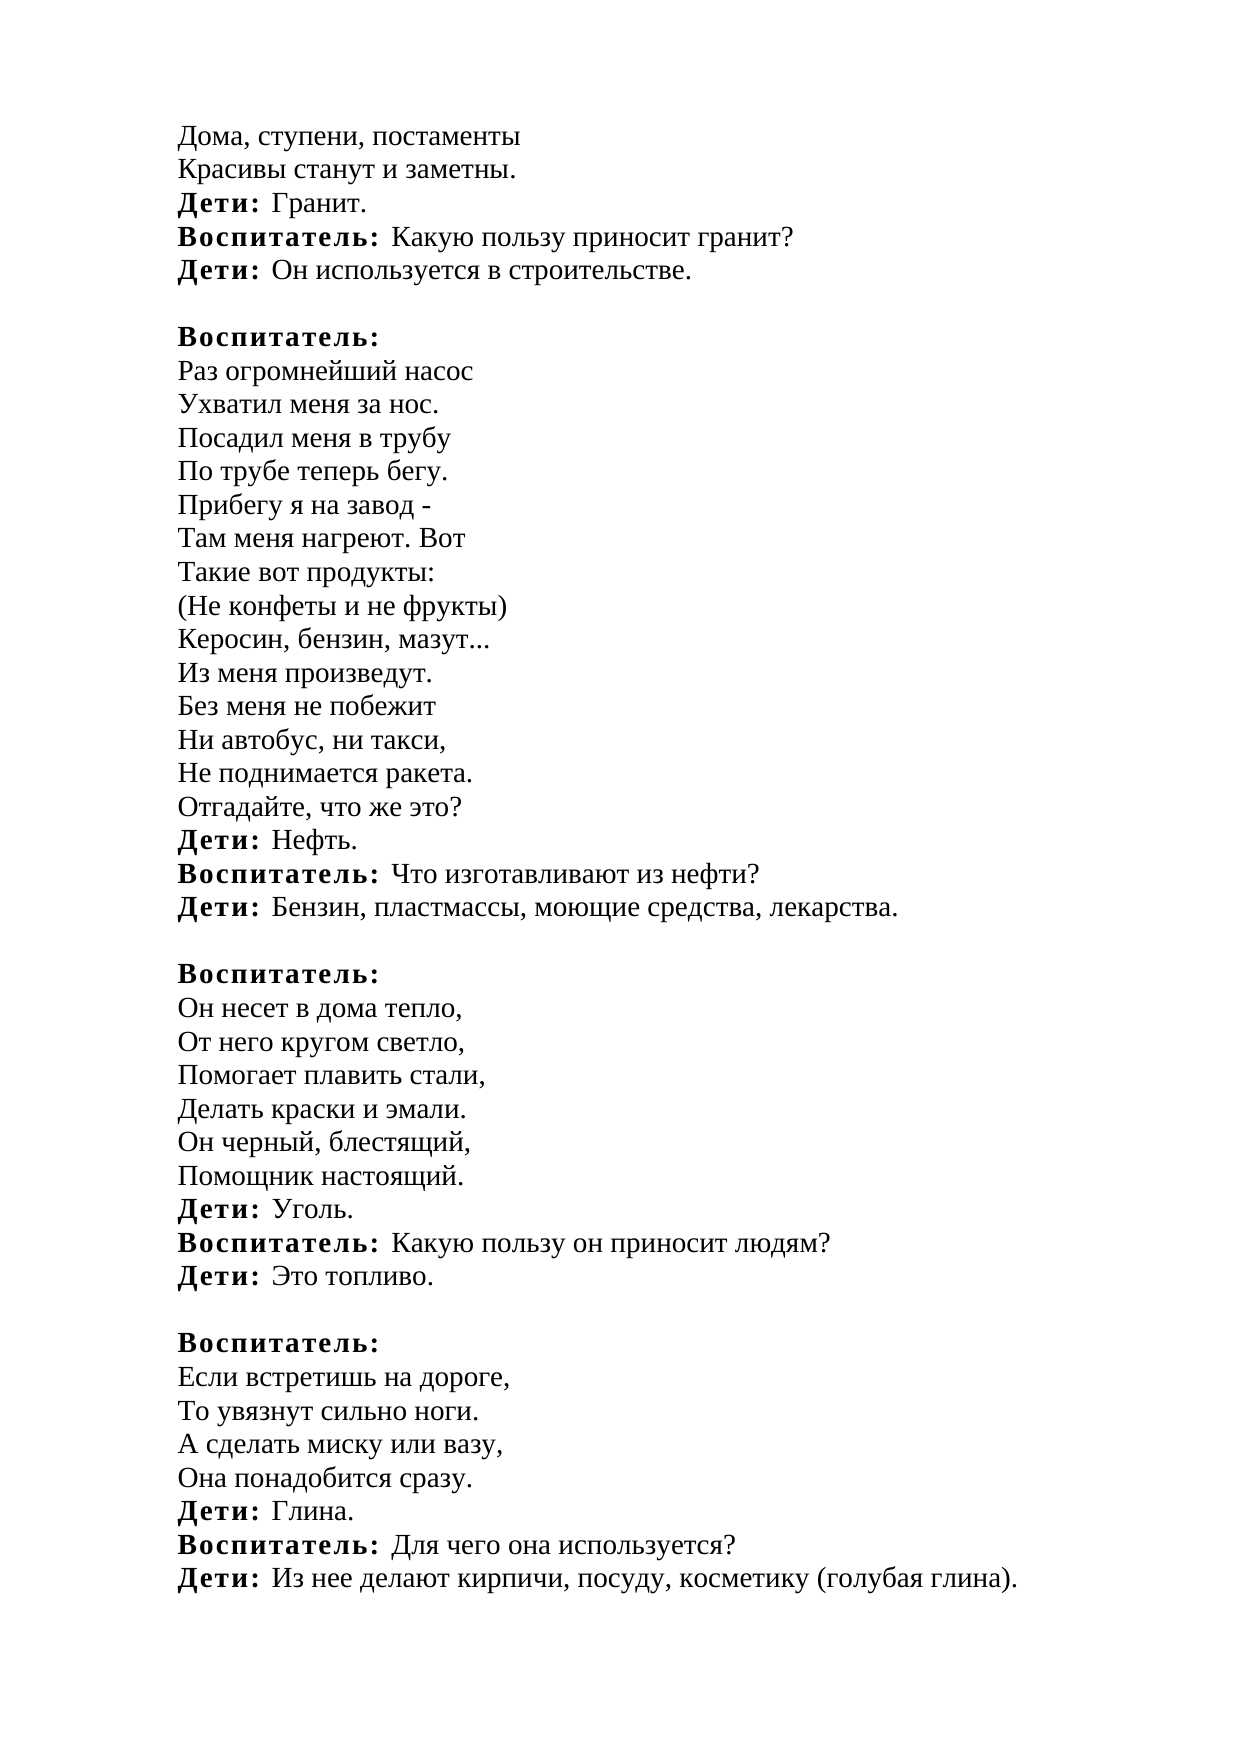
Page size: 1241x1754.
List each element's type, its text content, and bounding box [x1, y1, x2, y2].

text Воспитатель: [177, 319, 1152, 353]
text Дети: Глина. [177, 1493, 1152, 1527]
text Воспитатель: [177, 1326, 1152, 1359]
text Воспитатель: Для чего она используется? [177, 1527, 1152, 1560]
text Раз огромнейший насос Ухватил меня за нос. Посадил меня в трубу По трубе теперь бегу. Прибегу я на завод - Там меня нагреют. Вот Такие вот продукты: (Не конфеты и не фрукты) Керосин, бензин, мазут... Из меня произведут. Без меня не побежит Ни автобус, ни такси, Не поднимается ракета. Отгадайте, что же это? [177, 353, 1152, 822]
text Он несет в дома тепло, От него кругом светло, Помогает плавить стали, Делать краски и эмали. Он черный, блестящий, Помощник настоящий. [177, 990, 1152, 1191]
text Воспитатель: [177, 957, 1152, 990]
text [177, 118, 1152, 185]
text Дети: Гранит. [177, 185, 1152, 219]
text Дети: Из нее делают кирпичи, посуду, косметику (голубая глина). [177, 1560, 1152, 1594]
text Воспитатель: Какую пользу он приносит людям? [177, 1225, 1152, 1258]
text Дети: Бензин, пластмассы, моющие средства, лекарства. [177, 889, 1152, 923]
text Дети: Уголь. [177, 1191, 1152, 1225]
text Дети: Нефть. [177, 822, 1152, 856]
text Дети: Это топливо. [177, 1258, 1152, 1292]
text Воспитатель: Какую пользу приносит гранит? [177, 219, 1152, 252]
text Воспитатель: Что изготавливают из нефти? [177, 856, 1152, 889]
text Если встретишь на дороге, То увязнут сильно ноги. А сделать миску или вазу, Она понадобится сразу. [177, 1359, 1152, 1493]
text Дети: Он используется в строительстве. [177, 252, 1152, 286]
